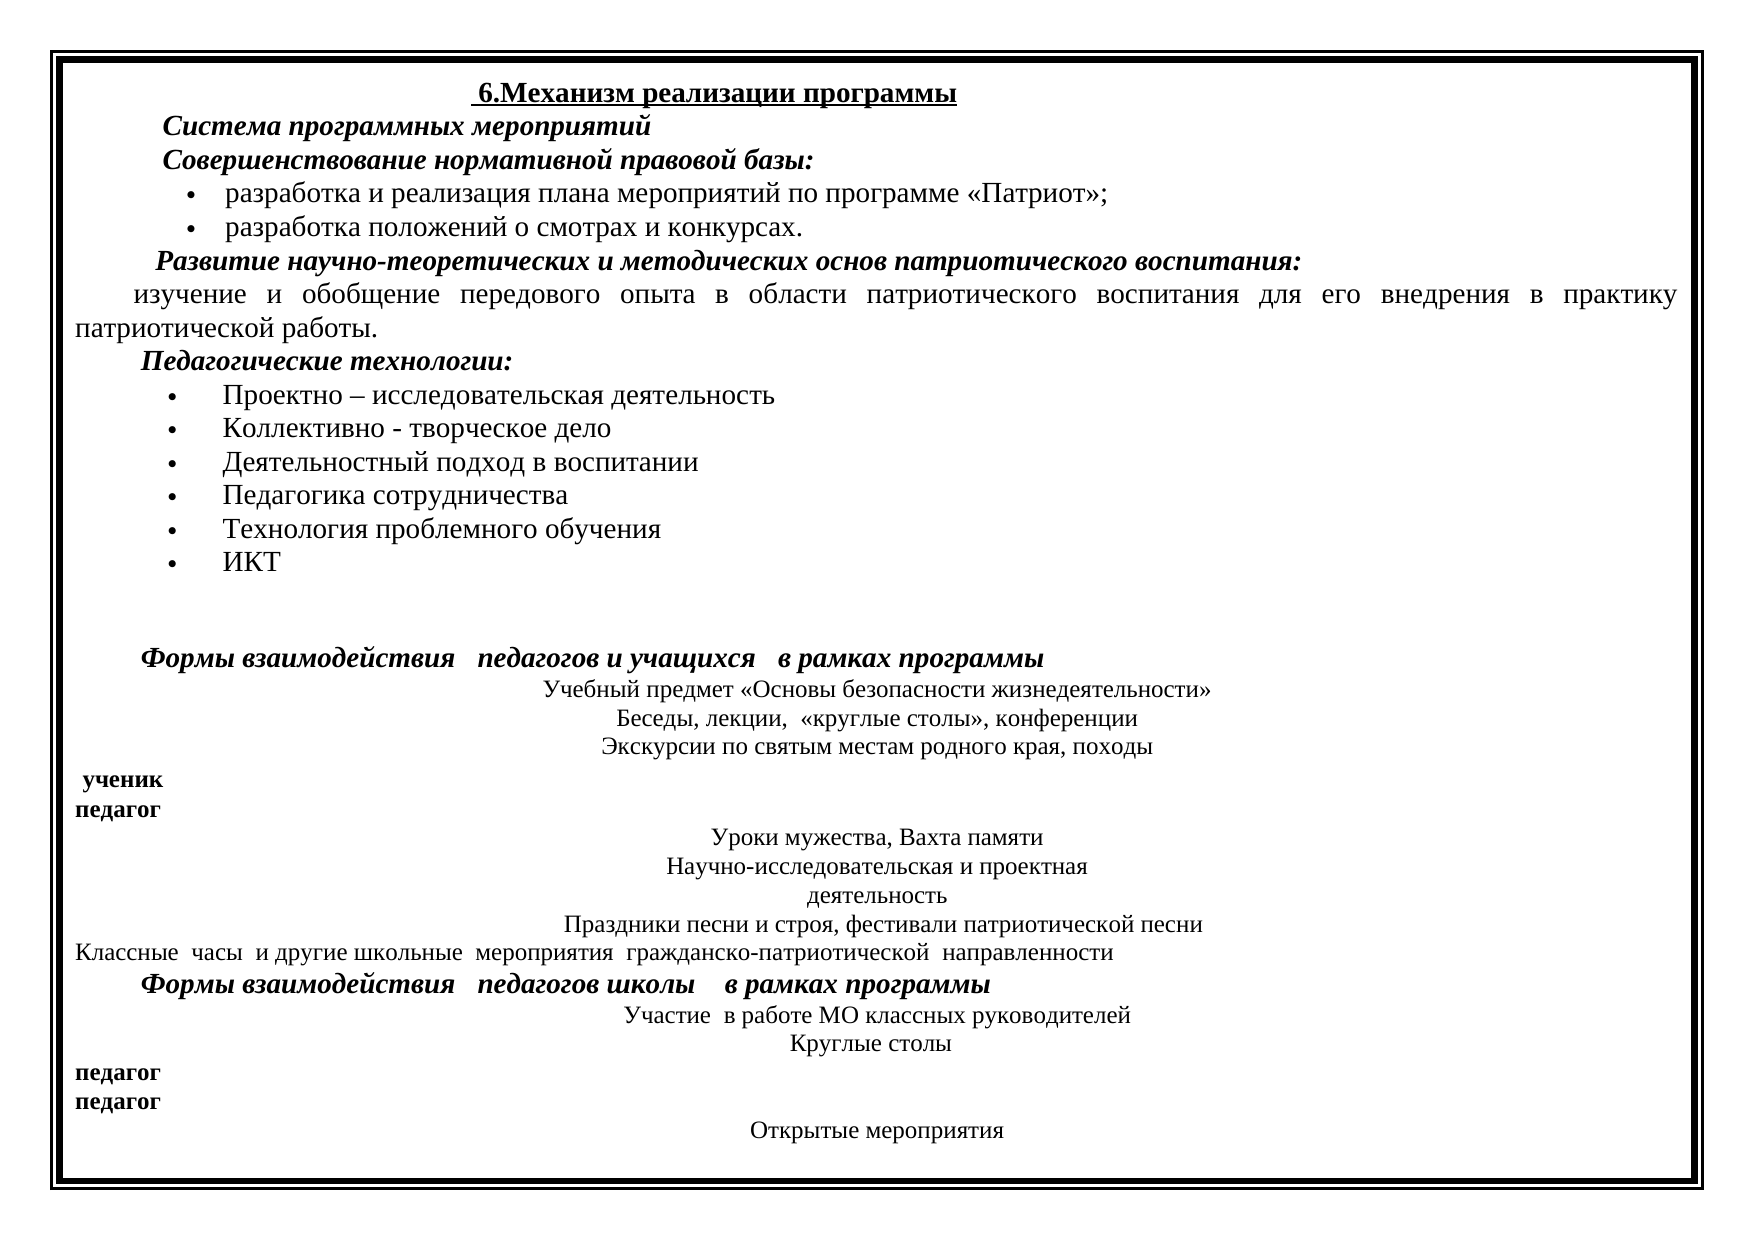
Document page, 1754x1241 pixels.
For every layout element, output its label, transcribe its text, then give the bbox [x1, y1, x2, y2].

text Праздники песни и строя, фестивали патриотической песни [75, 909, 1679, 937]
text Открытые мероприятия [75, 1115, 1679, 1143]
text педагог [75, 1057, 1679, 1086]
list Технология проблемного обучения [75, 511, 1679, 544]
text Учебный предмет «Основы безопасности жизнедеятельности» [75, 674, 1679, 703]
list Педагогика сотрудничества [75, 477, 1679, 511]
text ученик [75, 760, 1679, 794]
text Экскурсии по святым местам родного края, походы [75, 731, 1679, 760]
text изучение и обобщение передового опыта в области патриотического воспитания для его внедрения в практику патриотической работы. [75, 276, 1679, 343]
text педагог [75, 1086, 1679, 1115]
text Участие в работе МО классных руководителей [75, 1000, 1679, 1028]
text деятельность [75, 880, 1679, 909]
text Формы взаимодействия педагогов школы в рамках программы [75, 966, 1679, 1000]
list 6.Механизм реализации программы [150, 75, 1679, 108]
text Развитие научно-теоретических и методических основ патриотического воспитания: [75, 243, 1679, 276]
list разработка и реализация плана мероприятий по программе «Патриот»; [187, 176, 1679, 209]
text Научно-исследовательская и проектная [75, 851, 1679, 880]
text Педагогические технологии: [75, 343, 1679, 377]
text Круглые столы [75, 1028, 1679, 1057]
list Деятельностный подход в воспитании [75, 444, 1679, 477]
list разработка положений о смотрах и конкурсах. [187, 209, 1679, 243]
text Беседы, лекции, «круглые столы», конференции [75, 703, 1679, 731]
text Классные часы и другие школьные мероприятия гражданско-патриотической направленности [75, 937, 1679, 966]
list Проектно – исследовательская деятельность [75, 377, 1679, 410]
text Формы взаимодействия педагогов и учащихся в рамках программы [75, 607, 1679, 674]
list Коллективно - творческое дело [75, 410, 1679, 444]
text Уроки мужества, Вахта памяти [75, 822, 1679, 851]
text педагог [75, 794, 1679, 822]
list ИКТ [75, 544, 1679, 578]
text Совершенствование нормативной правовой базы: [75, 142, 1679, 176]
text Система программных мероприятий [75, 108, 1679, 142]
